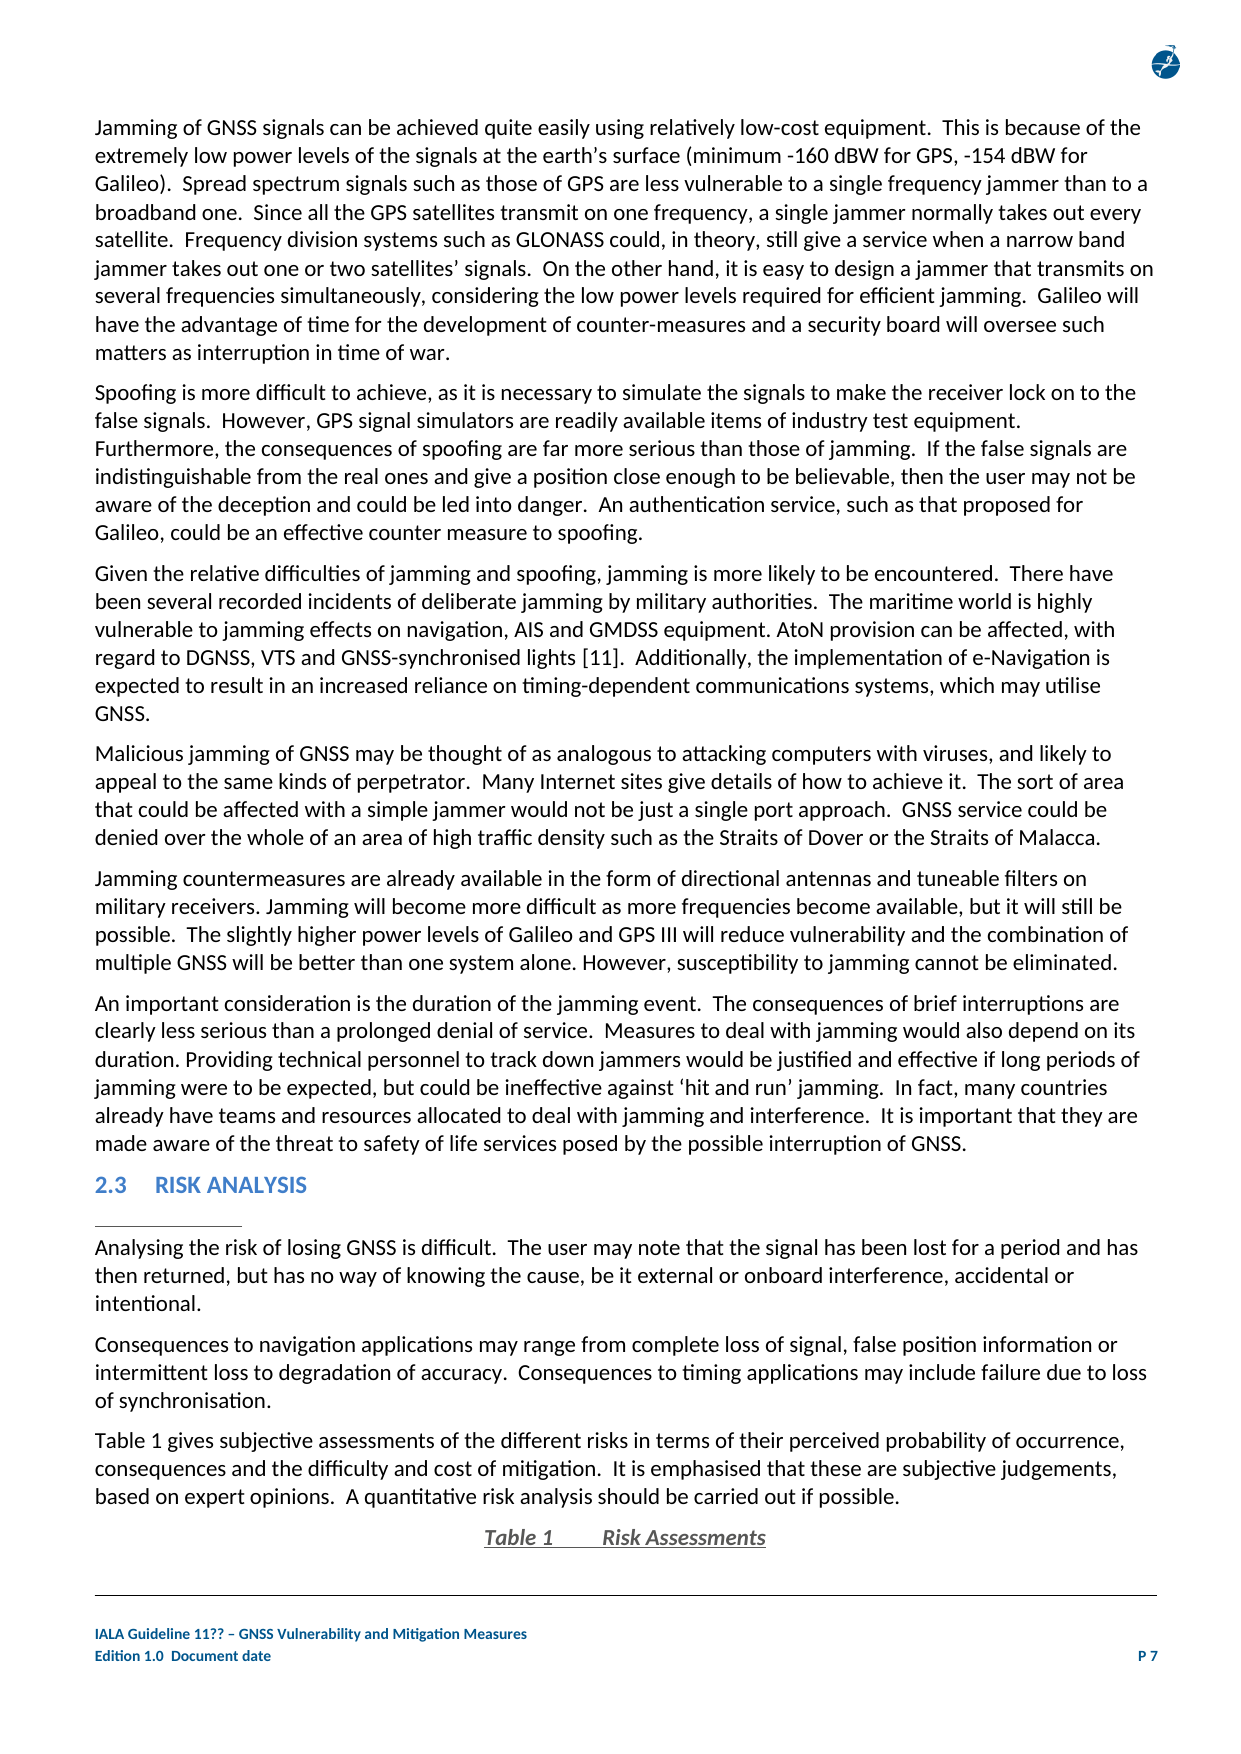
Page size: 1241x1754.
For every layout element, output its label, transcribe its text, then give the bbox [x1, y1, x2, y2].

picture [1120, 0, 1239, 114]
text Jamming of GNSS signals can be achieved quite easily using relatively low-cost equipment. This is because of the extremely low power levels of the signals at the earth’s surface (minimum -160 dBW for GPS, -154 dBW for Galileo). Spread spectrum signals such as those of GPS are less vulnerable to a single frequency jammer than to a broadband one. Since all the GPS satellites transmit on one frequency, a single jammer normally takes out every satellite. Frequency division systems such as GLONASS could, in theory, still give a service when a narrow band jammer takes out one or two satellites’ signals. On the other hand, it is easy to design a jammer that transmits on several frequencies simultaneously, considering the low power levels required for efficient jamming. Galileo will have the advantage of time for the development of counter-measures and a security board will oversee such matters as interruption in time of war. [94, 113, 1157, 366]
text Jamming countermeasures are already available in the form of directional antennas and tuneable filters on military receivers. Jamming will become more difficult as more frequencies become available, but it will still be possible. The slightly higher power levels of Galileo and GPS III will reduce vulnerability and the combination of multiple GNSS will be better than one system alone. However, susceptibility to jamming cannot be eliminated. [94, 864, 1157, 976]
text Spoofing is more difficult to achieve, as it is necessary to simulate the signals to make the receiver lock on to the false signals. However, GPS signal simulators are readily available items of industry test equipment. Furthermore, the consequences of spoofing are far more serious than those of jamming. If the false signals are indistinguishable from the real ones and give a position close enough to be believable, then the user may not be aware of the deception and could be led into danger. An authentication service, such as that proposed for Galileo, could be an effective counter measure to spoofing. [94, 378, 1157, 546]
text Table 1 gives subjective assessments of the different risks in terms of their perceived probability of occurrence, consequences and the difficulty and cost of mitigation. It is emphasised that these are subjective judgements, based on expert opinions. A quantitative risk analysis should be carried out if possible. [94, 1426, 1157, 1510]
text Malicious jamming of GNSS may be thought of as analogous to attacking computers with viruses, and likely to appeal to the same kinds of perpetrator. Many Internet sites give details of how to achieve it. The sort of area that could be affected with a simple jammer would not be just a single port approach. GNSS service could be denied over the whole of an area of high traffic density such as the Straits of Dover or the Straits of Malacca. [94, 739, 1157, 852]
text Analysing the risk of losing GNSS is difficult. The user may note that the signal has been lost for a period and has then returned, but has no way of knowing the cause, be it external or onboard interference, accidental or intentional. [94, 1233, 1157, 1317]
text Consequences to navigation applications may range from complete loss of signal, false position information or intermittent loss to degradation of accuracy. Consequences to timing applications may include failure due to loss of synchronisation. [94, 1330, 1157, 1414]
text Risk Assessments [94, 1523, 1157, 1551]
text An important consideration is the duration of the jamming event. The consequences of brief interruptions are clearly less serious than a prolonged denial of service. Measures to deal with jamming would also depend on its duration. Providing technical personnel to track down jammers would be justified and effective if long periods of jamming were to be expected, but could be ineffective against ‘hit and run’ jamming. In fact, many countries already have teams and resources allocated to deal with jamming and interference. It is important that they are made aware of the threat to safety of life services posed by the possible interruption of GNSS. [94, 989, 1157, 1157]
subtitle Risk Analysis [94, 1169, 1084, 1200]
text Given the relative difficulties of jamming and spoofing, jamming is more likely to be encountered. There have been several recorded incidents of deliberate jamming by military authorities. The maritime world is highly vulnerable to jamming effects on navigation, AIS and GMDSS equipment. AtoN provision can be affected, with regard to DGNSS, VTS and GNSS-synchronised lights [11]. Additionally, the implementation of e-Navigation is expected to result in an increased reliance on timing-dependent communications systems, which may utilise GNSS. [94, 559, 1157, 727]
